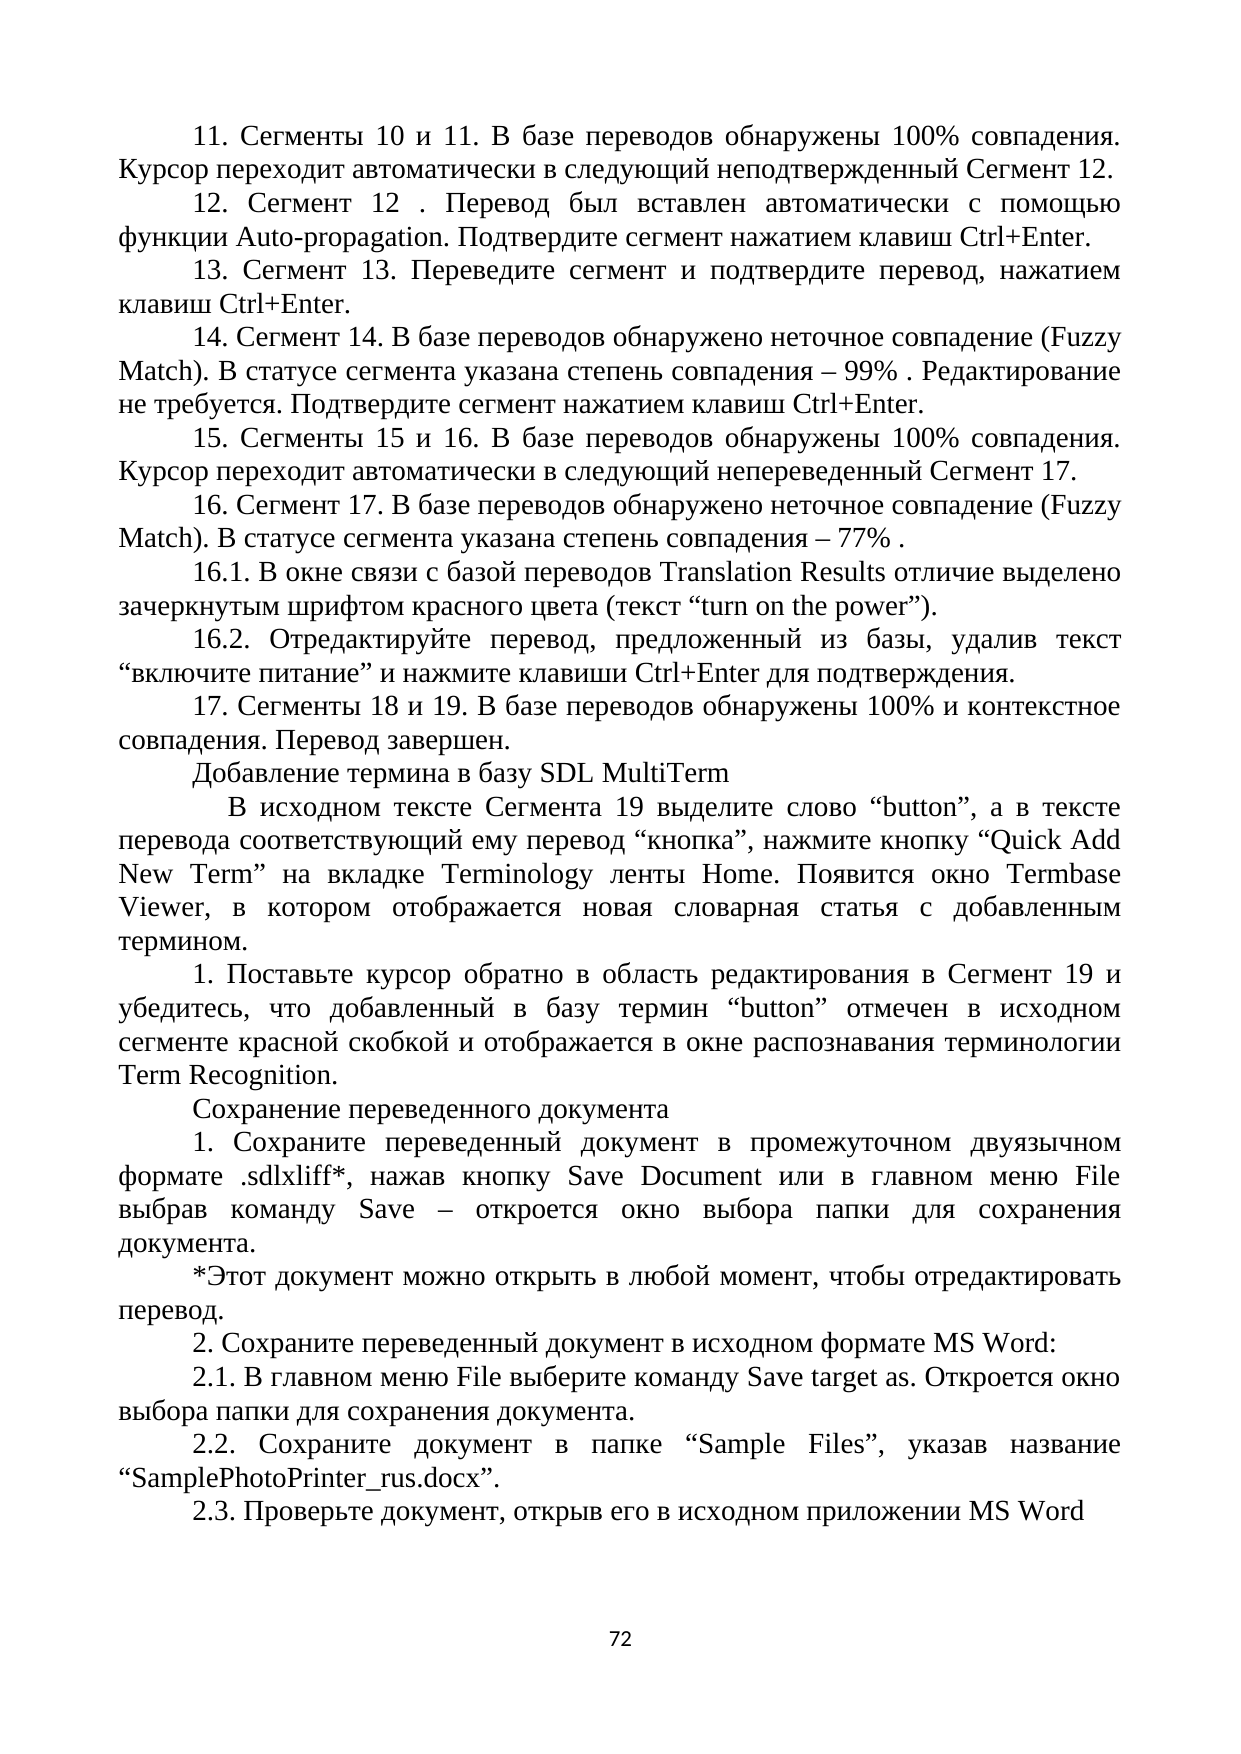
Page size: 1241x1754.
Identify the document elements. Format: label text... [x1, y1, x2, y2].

text *Этот документ можно открыть в любой момент, чтобы отредактировать перевод. [118, 1258, 1122, 1326]
text 17. Сегменты 18 и 19. В базе переводов обнаружены 100% и контекстное совпадения. Перевод завершен. [118, 688, 1122, 755]
text  В исходном тексте Cегмента 19 выделите слово “button”, а в тексте перевода соответствующий ему перевод “кнопка”, нажмите кнопку “Quick Add New Term” на вкладке Terminology ленты Home. Появится окно Termbase Viewer, в котором отображается новая словарная статья с добавленным термином. [118, 789, 1122, 957]
text 2.2. Сохраните документ в папке “Sample Files”, указав название “SamplePhotoPrinter_rus.docx”. [118, 1426, 1122, 1493]
text 2. Сохраните переведенный документ в исходном формате MS Word: [118, 1326, 1122, 1359]
text 16.1. В окне связи с базой переводов Translation Results отличие выделено зачеркнутым шрифтом красного цвета (текст “turn on the power”). [118, 554, 1122, 621]
text 2.1. В главном меню File выберите команду Save target as. Откроется окно выбора папки для сохранения документа. [118, 1359, 1122, 1426]
text 14. Сегмент 14. В базе переводов обнаружено неточное совпадение (Fuzzy Match). В статусе сегмента указана степень совпадения – 99% . Редактирование не требуется. Подтвердите сегмент нажатием клавиш Ctrl+Enter. [118, 319, 1122, 420]
text 1. Поставьте курсор обратно в область редактирования в Cегмент 19 и убедитесь, что добавленный в базу термин “button” отмечен в исходном сегменте красной скобкой и отображается в окне распознавания терминологии Term Recognition. [118, 957, 1122, 1091]
text 16. Сегмент 17. В базе переводов обнаружено неточное совпадение (Fuzzy Match). В статусе сегмента указана степень совпадения – 77% . [118, 487, 1122, 554]
text 2.3. Проверьте документ, открыв его в исходном приложении MS Word [118, 1493, 1122, 1527]
text 12. Сегмент 12 . Перевод был вставлен автоматически с помощью функции Auto-propagation. Подтвердите сегмент нажатием клавиш Ctrl+Enter. [118, 185, 1122, 252]
text Сохранение переведенного документа [118, 1091, 1122, 1124]
text Добавление термина в базу SDL MultiTerm [118, 755, 1122, 789]
text 11. Сегменты 10 и 11. В базе переводов обнаружены 100% совпадения. Курсор переходит автоматически в следующий неподтвержденный Сегмент 12. [118, 118, 1122, 185]
text 13. Сегмент 13. Переведите сегмент и подтвердите перевод, нажатием клавиш Ctrl+Enter. [118, 252, 1122, 319]
text 1. Сохраните переведенный документ в промежуточном двуязычном формате .sdlxliff*, нажав кнопку Save Document или в главном меню File выбрав команду Save – откроется окно выбора папки для сохранения документа. [118, 1124, 1122, 1258]
text 15. Сегменты 15 и 16. В базе переводов обнаружены 100% совпадения. Курсор переходит автоматически в следующий непереведенный Сегмент 17. [118, 420, 1122, 487]
text 16.2. Отредактируйте перевод, предложенный из базы, удалив текст “включите питание” и нажмите клавиши Ctrl+Enter для подтверждения. [118, 621, 1122, 688]
